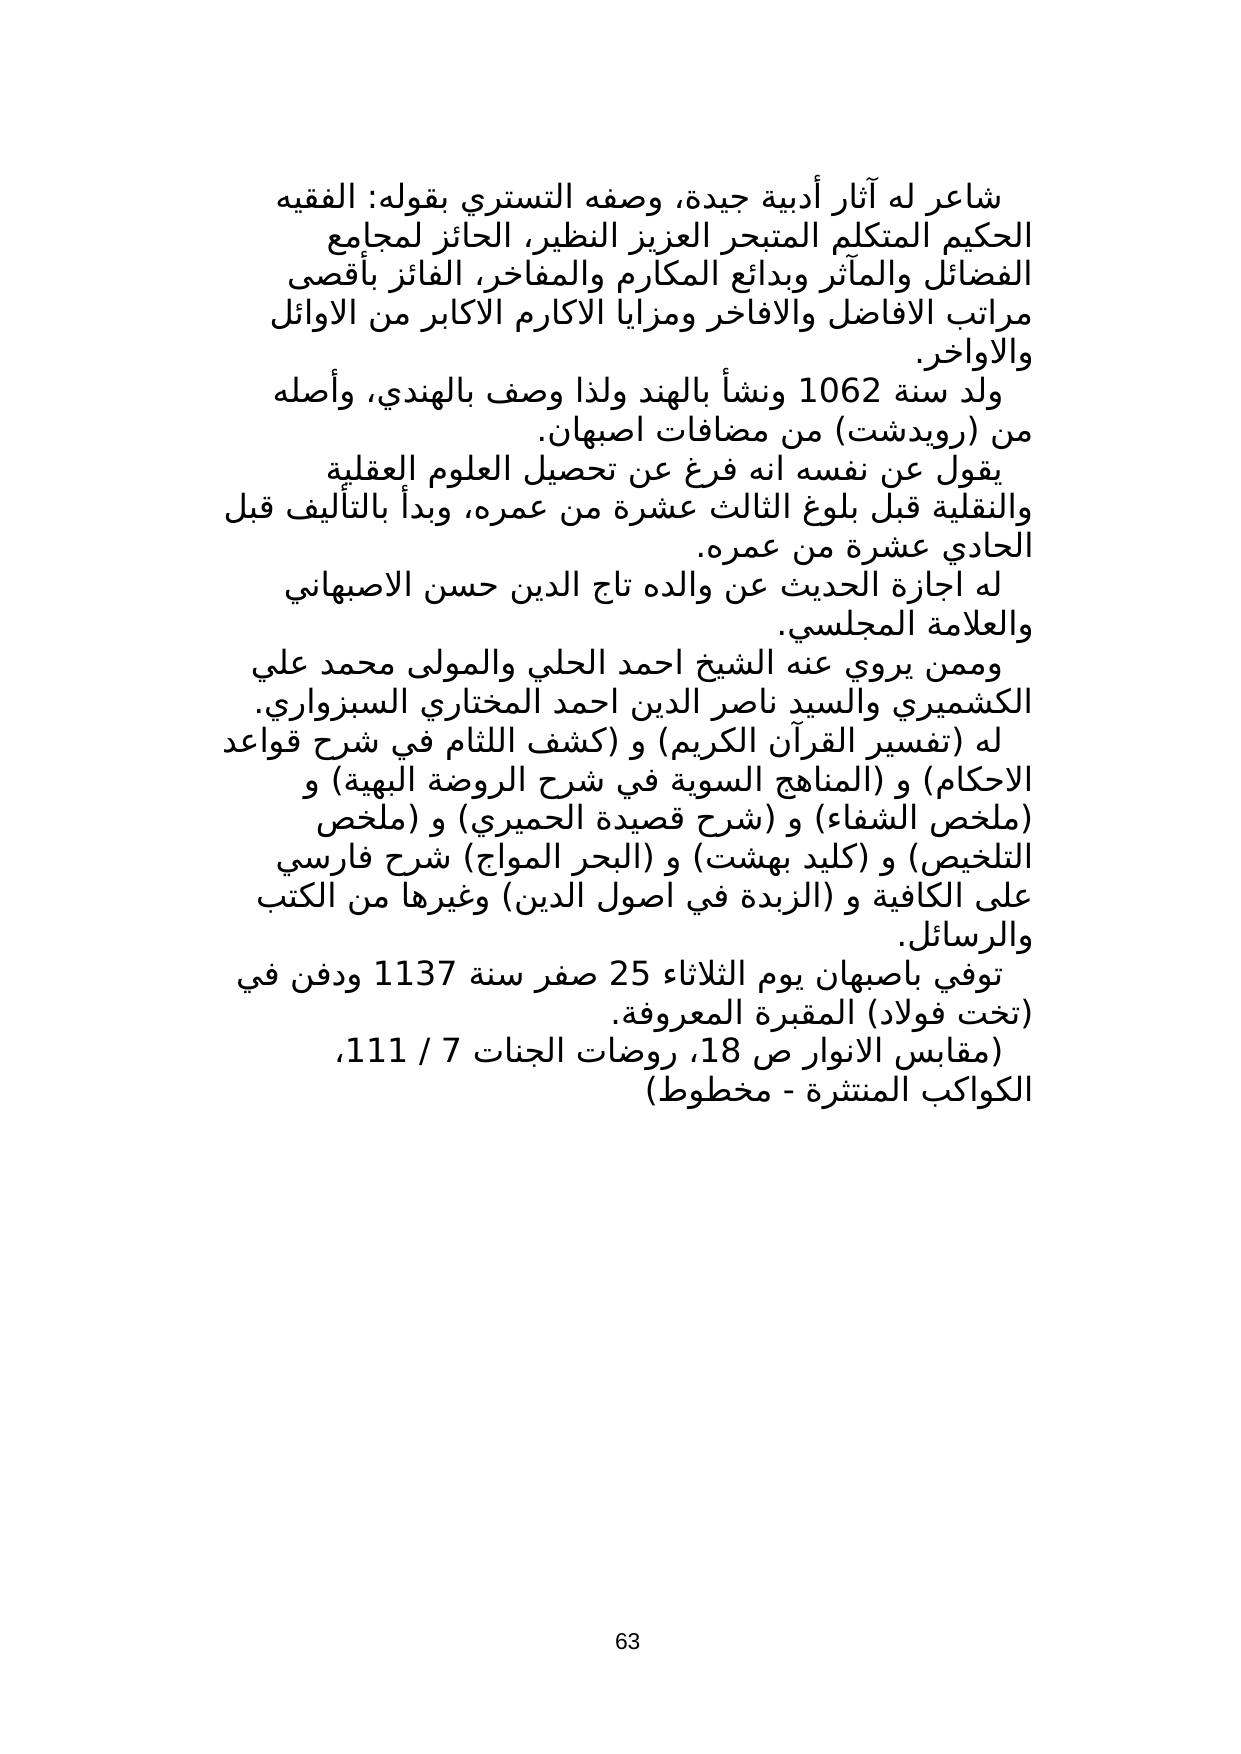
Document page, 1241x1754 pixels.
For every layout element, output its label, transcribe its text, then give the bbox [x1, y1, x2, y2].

text له (تفسير القرآن الكريم) و (كشف اللثام في شرح قواعد الاحكام) و (المناهج السوية في شرح الروضة البهية) و (ملخص الشفاء) و (شرح قصيدة الحميري) و (ملخص التلخيص) و (كليد بهشت) و (البحر المواج) شرح فارسي على الكافية و (الزبدة في اصول الدين) وغيرها من الكتب والرسائل. [222, 721, 1033, 954]
text وممن يروي عنه الشيخ احمد الحلي والمولى محمد علي الكشميري والسيد ناصر الدين احمد المختاري السبزواري. [222, 643, 1033, 721]
text يقول عن نفسه انه فرغ عن تحصيل العلوم العقلية والنقلية قبل بلوغ الثالث عشرة من عمره، وبدأ بالتأليف قبل الحادي عشرة من عمره. [222, 449, 1033, 566]
text توفي باصبهان يوم الثلاثاء 25 صفر سنة 1137 ودفن في (تخت فولاد) المقبرة المعروفة. [222, 954, 1033, 1032]
text له اجازة الحديث عن والده تاج الدين حسن الاصبهاني والعلامة المجلسي. [222, 566, 1033, 643]
text شاعر له آثار أدبية جيدة، وصفه التستري بقوله: الفقيه الحكيم المتكلم المتبحر العزيز النظير، الحائز لمجامع الفضائل والمآثر وبدائع المكارم والمفاخر، الفائز بأقصى مراتب الافاضل والافاخر ومزايا الاكارم الاكابر من الاوائل والاواخر. [222, 177, 1033, 371]
text (مقابس الانوار ص 18، روضات الجنات 7 / 111، الكواكب المنتثرة - مخطوط) [222, 1032, 1033, 1110]
text ولد سنة 1062 ونشأ بالهند ولذا وصف بالهندي، وأصله من (رويدشت) من مضافات اصبهان. [222, 371, 1033, 449]
